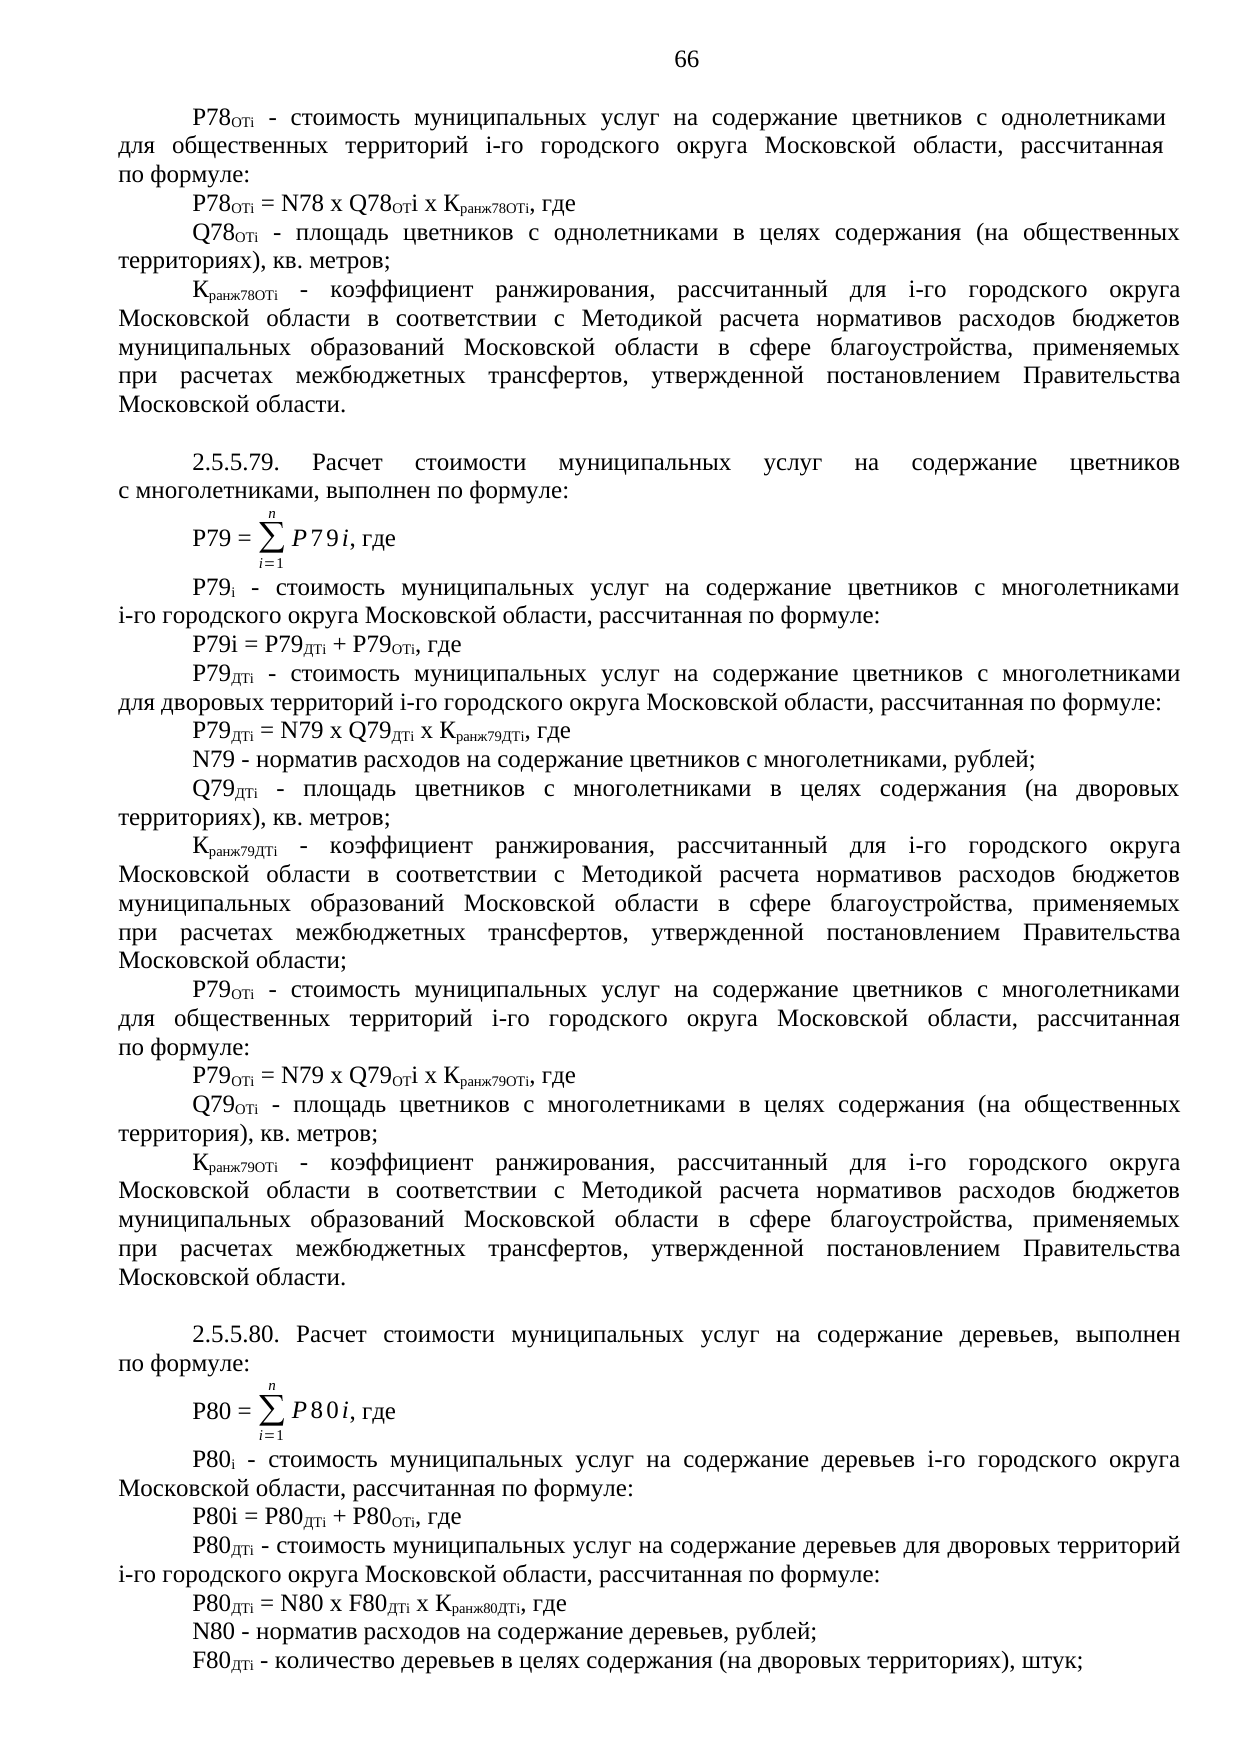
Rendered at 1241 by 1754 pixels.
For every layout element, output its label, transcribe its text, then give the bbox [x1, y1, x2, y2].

text Q78ОТi - площадь цветников с однолетниками в целях содержания (на общественных территориях), кв. метров; [118, 217, 1181, 274]
text P79i - стоимость муниципальных услуг на содержание цветников с многолетниками i-го городского округа Московской области, рассчитанная по формуле: [118, 572, 1181, 629]
text P79 = , где [118, 504, 1181, 572]
text F80ДТi - количество деревьев в целях содержания (на дворовых территориях), штук; [118, 1645, 1181, 1674]
text P80i = P80ДТi + P80ОТi, где [118, 1501, 1181, 1530]
text P79ОТi - стоимость муниципальных услуг на содержание цветников с многолетниками для общественных территорий i-го городского округа Московской области, рассчитанная по формуле: [118, 974, 1181, 1060]
text P80i - стоимость муниципальных услуг на содержание деревьев i-го городского округа Московской области, рассчитанная по формуле: [118, 1444, 1181, 1501]
text P78ОТi - стоимость муниципальных услуг на содержание цветников с однолетниками для общественных территорий i-го городского округа Московской области, рассчитанная по формуле: [118, 102, 1181, 188]
text P79ДТi - стоимость муниципальных услуг на содержание цветников с многолетниками для дворовых территорий i-го городского округа Московской области, рассчитанная по формуле: [118, 658, 1181, 715]
text N79 - норматив расходов на содержание цветников с многолетниками, рублей; [118, 744, 1181, 773]
text Q79ОТi - площадь цветников с многолетниками в целях содержания (на общественных территория), кв. метров; [118, 1089, 1181, 1147]
text P80ДТi = N80 x F80ДТi x Кранж80ДТi, где [118, 1588, 1181, 1616]
text Кранж79ОТi - коэффициент ранжирования, рассчитанный для i-го городского округа Московской области в соответствии с Методикой расчета нормативов расходов бюджетов муниципальных образований Московской области в сфере благоустройства, применяемых при расчетах межбюджетных трансфертов, утвержденной постановлением Правительства Московской области. [118, 1147, 1181, 1290]
text P79i = P79ДТi + P79ОТi, где [118, 629, 1181, 658]
text 2.5.5.79. Расчет стоимости муниципальных услуг на содержание цветников с многолетниками, выполнен по формуле: [118, 447, 1181, 504]
text P79ДТi = N79 x Q79ДТi x Кранж79ДТi, где [118, 715, 1181, 744]
text 2.5.5.80. Расчет стоимости муниципальных услуг на содержание деревьев, выполнен по формуле: [118, 1319, 1181, 1377]
text N80 - норматив расходов на содержание деревьев, рублей; [118, 1616, 1181, 1645]
text P80 = , где [118, 1377, 1181, 1444]
text P80ДТi - стоимость муниципальных услуг на содержание деревьев для дворовых территорий i-го городского округа Московской области, рассчитанная по формуле: [118, 1530, 1181, 1588]
text Q79ДТi - площадь цветников с многолетниками в целях содержания (на дворовых территориях), кв. метров; [118, 773, 1181, 830]
text P78ОТi = N78 x Q78ОТi x Кранж78ОТi, где [118, 188, 1181, 217]
text Кранж78ОТi - коэффициент ранжирования, рассчитанный для i-го городского округа Московской области в соответствии с Методикой расчета нормативов расходов бюджетов муниципальных образований Московской области в сфере благоустройства, применяемых при расчетах межбюджетных трансфертов, утвержденной постановлением Правительства Московской области. [118, 274, 1181, 418]
text P79ОТi = N79 x Q79ОТi x Кранж79ОТi, где [118, 1060, 1181, 1089]
text Кранж79ДТi - коэффициент ранжирования, рассчитанный для i-го городского округа Московской области в соответствии с Методикой расчета нормативов расходов бюджетов муниципальных образований Московской области в сфере благоустройства, применяемых при расчетах межбюджетных трансфертов, утвержденной постановлением Правительства Московской области; [118, 830, 1181, 974]
